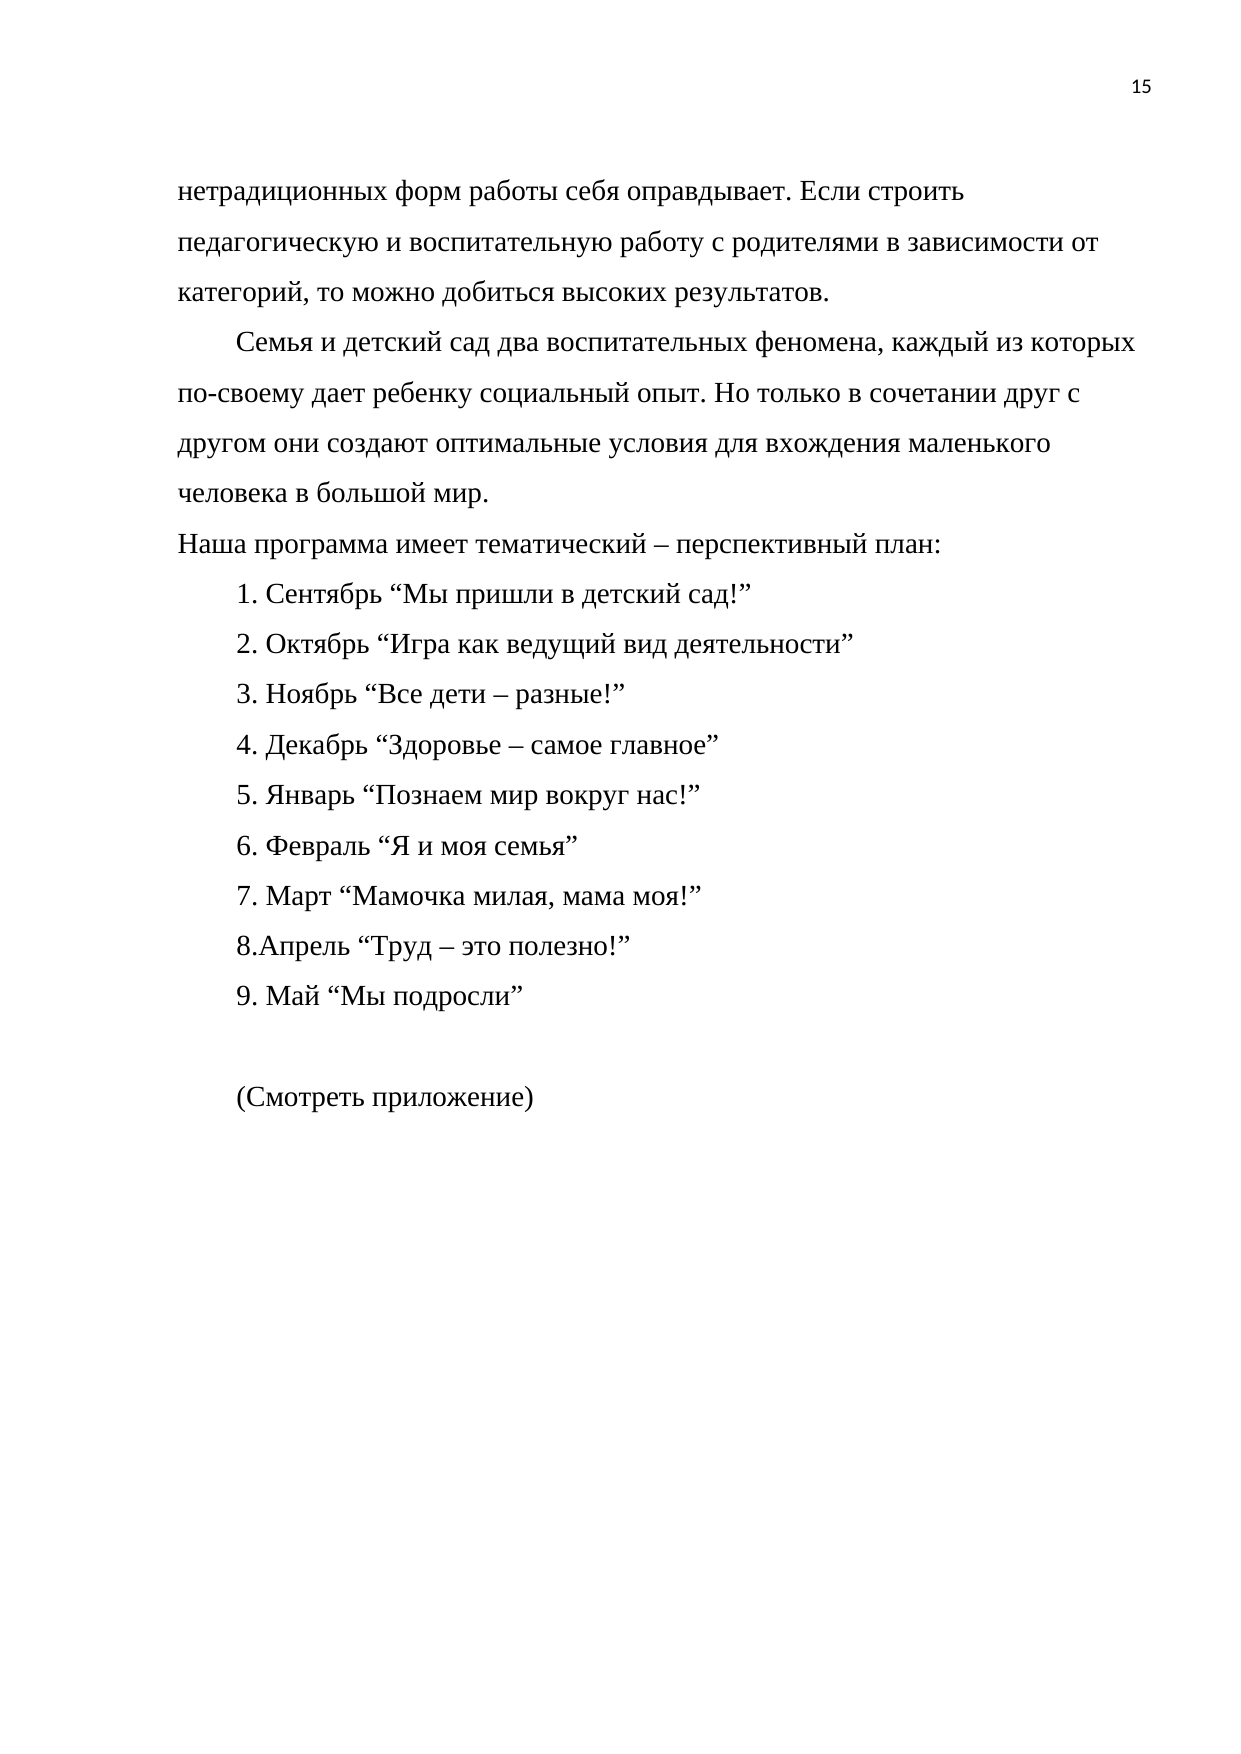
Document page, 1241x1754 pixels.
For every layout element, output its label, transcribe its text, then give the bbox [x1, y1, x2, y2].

text 5. Январь “Познаем мир вокруг нас!” [177, 777, 1152, 811]
text Наша программа имеет тематический – перспективный план: [177, 526, 1152, 559]
text 2. Октябрь “Игра как ведущий вид деятельности” [177, 626, 1152, 660]
text 7. Март “Мамочка милая, мама моя!” [177, 878, 1152, 911]
text Семья и детский сад два воспитательных феномена, каждый из которых по-своему дает ребенку социальный опыт. Но только в сочетании друг с другом они создают оптимальные условия для вхождения маленького человека в большой мир. [177, 324, 1152, 509]
text 8.Апрель “Труд – это полезно!” [177, 928, 1152, 962]
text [177, 173, 1152, 308]
text 4. Декабрь “Здоровье – самое главное” [177, 727, 1152, 761]
text 1. Сентябрь “Мы пришли в детский сад!” [177, 576, 1152, 609]
text 6. Февраль “Я и моя семья” [177, 828, 1152, 861]
text (Смотреть приложение) [177, 1079, 1152, 1113]
text 9. Май “Мы подросли” [177, 978, 1152, 1012]
text 3. Ноябрь “Все дети – разные!” [177, 677, 1152, 710]
